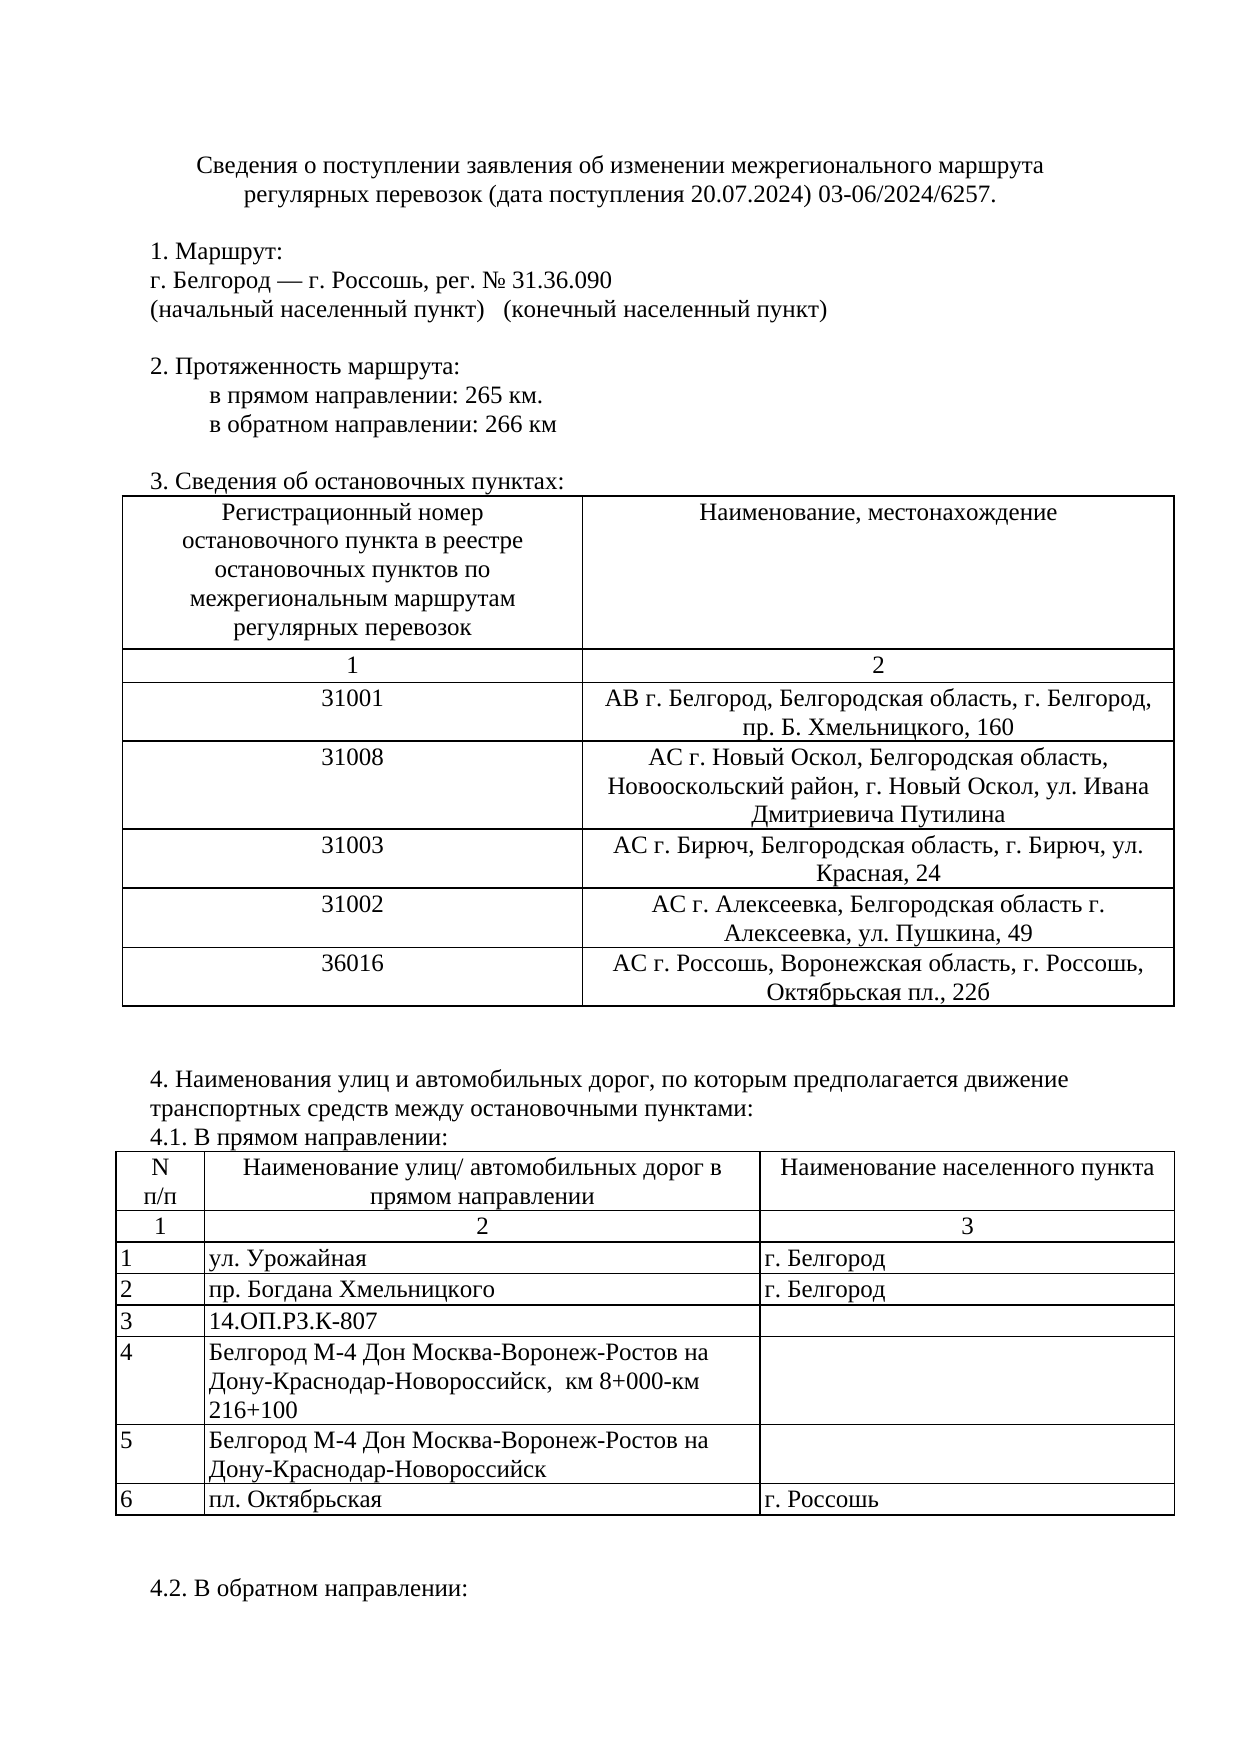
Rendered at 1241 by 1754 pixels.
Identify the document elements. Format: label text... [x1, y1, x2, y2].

text 3. Сведения об остановочных пунктах: [150, 466, 1090, 495]
table_cell 3 [117, 1306, 204, 1336]
text (начальный населенный пункт) (конечный населенный пункт) [150, 294, 1090, 322]
table_cell 5 [117, 1425, 204, 1482]
text 4. Наименования улиц и автомобильных дорог, по которым предполагается движение транспортных средств между остановочными пунктами: [150, 1064, 1090, 1122]
table_cell 2 [205, 1211, 759, 1241]
table_cell АВ г. Белгород, Белгородская область, г. Белгород, пр. Б. Хмельницкого, 160 [583, 683, 1173, 740]
table_cell 14.ОП.РЗ.К-807 [205, 1306, 759, 1336]
table_cell 1 [117, 1243, 204, 1273]
text 2. Протяженность маршрута: [150, 351, 1090, 380]
table_cell [761, 1425, 1174, 1482]
table_cell пр. Богдана Хмельницкого [205, 1274, 759, 1304]
table_cell АС г. Новый Оскол, Белгородская область, Новооскольский район, г. Новый Оскол, ул. Ивана Дмитриевича Путилина [583, 742, 1173, 828]
table_header Регистрационный номер остановочного пункта в реестре остановочных пунктов по межрегиональным маршрутам регулярных перевозок [123, 497, 582, 648]
table_cell [761, 1306, 1174, 1336]
table_cell 31002 [123, 889, 582, 946]
table_cell г. Россошь [761, 1484, 1174, 1514]
table_cell 2 [583, 650, 1173, 681]
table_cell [205, 1425, 759, 1482]
table_cell 31003 [123, 830, 582, 887]
table_header Наименование, местонахождение [583, 497, 1173, 648]
table_header Наименование улиц/ автомобильных дорог в прямом направлении [205, 1152, 759, 1210]
table_cell [761, 1337, 1174, 1423]
table_cell 3 [761, 1211, 1174, 1241]
table_cell АС г. Россошь, Воронежская область, г. Россошь, Октябрьская пл., 22б [583, 948, 1173, 1005]
table_cell г. Белгород [761, 1243, 1174, 1273]
text 4.2. В обратном направлении: [150, 1573, 1090, 1602]
text 1. Маршрут: [150, 236, 1090, 265]
text 4.1. В прямом направлении: [150, 1122, 1090, 1151]
text в прямом направлении: 265 км. [150, 380, 1090, 409]
table_cell г. Белгород [761, 1274, 1174, 1304]
text Сведения о поступлении заявления об изменении межрегионального маршрута регулярных перевозок (дата поступления 20.07.2024) 03-06/2024/6257. [150, 150, 1090, 207]
table_cell 31001 [123, 683, 582, 740]
table_cell 1 [117, 1211, 204, 1241]
table_cell 2 [117, 1274, 204, 1304]
table_cell АС г. Алексеевка, Белгородская область г. Алексеевка, ул. Пушкина, 49 [583, 889, 1173, 946]
table_cell 6 [117, 1484, 204, 1514]
table_header N п/п [117, 1152, 204, 1210]
text в обратном направлении: 266 км [150, 409, 1090, 437]
table_cell 4 [117, 1337, 204, 1423]
text г. Белгород — г. Россошь, рег. № 31.36.090 [150, 265, 1090, 294]
table_cell 31008 [123, 742, 582, 828]
table_cell Белгород М-4 Дон Москва-Воронеж-Ростов на Дону-Краснодар-Новороссийск, км 8+000-км 216+100 [205, 1337, 759, 1423]
table_cell 36016 [123, 948, 582, 1005]
table_cell пл. Октябрьская [205, 1484, 759, 1514]
table_header Наименование населенного пункта [761, 1152, 1174, 1210]
table_cell ул. Урожайная [205, 1243, 759, 1273]
table_cell 1 [123, 650, 582, 681]
table_cell АС г. Бирюч, Белгородская область, г. Бирюч, ул. Красная, 24 [583, 830, 1173, 887]
